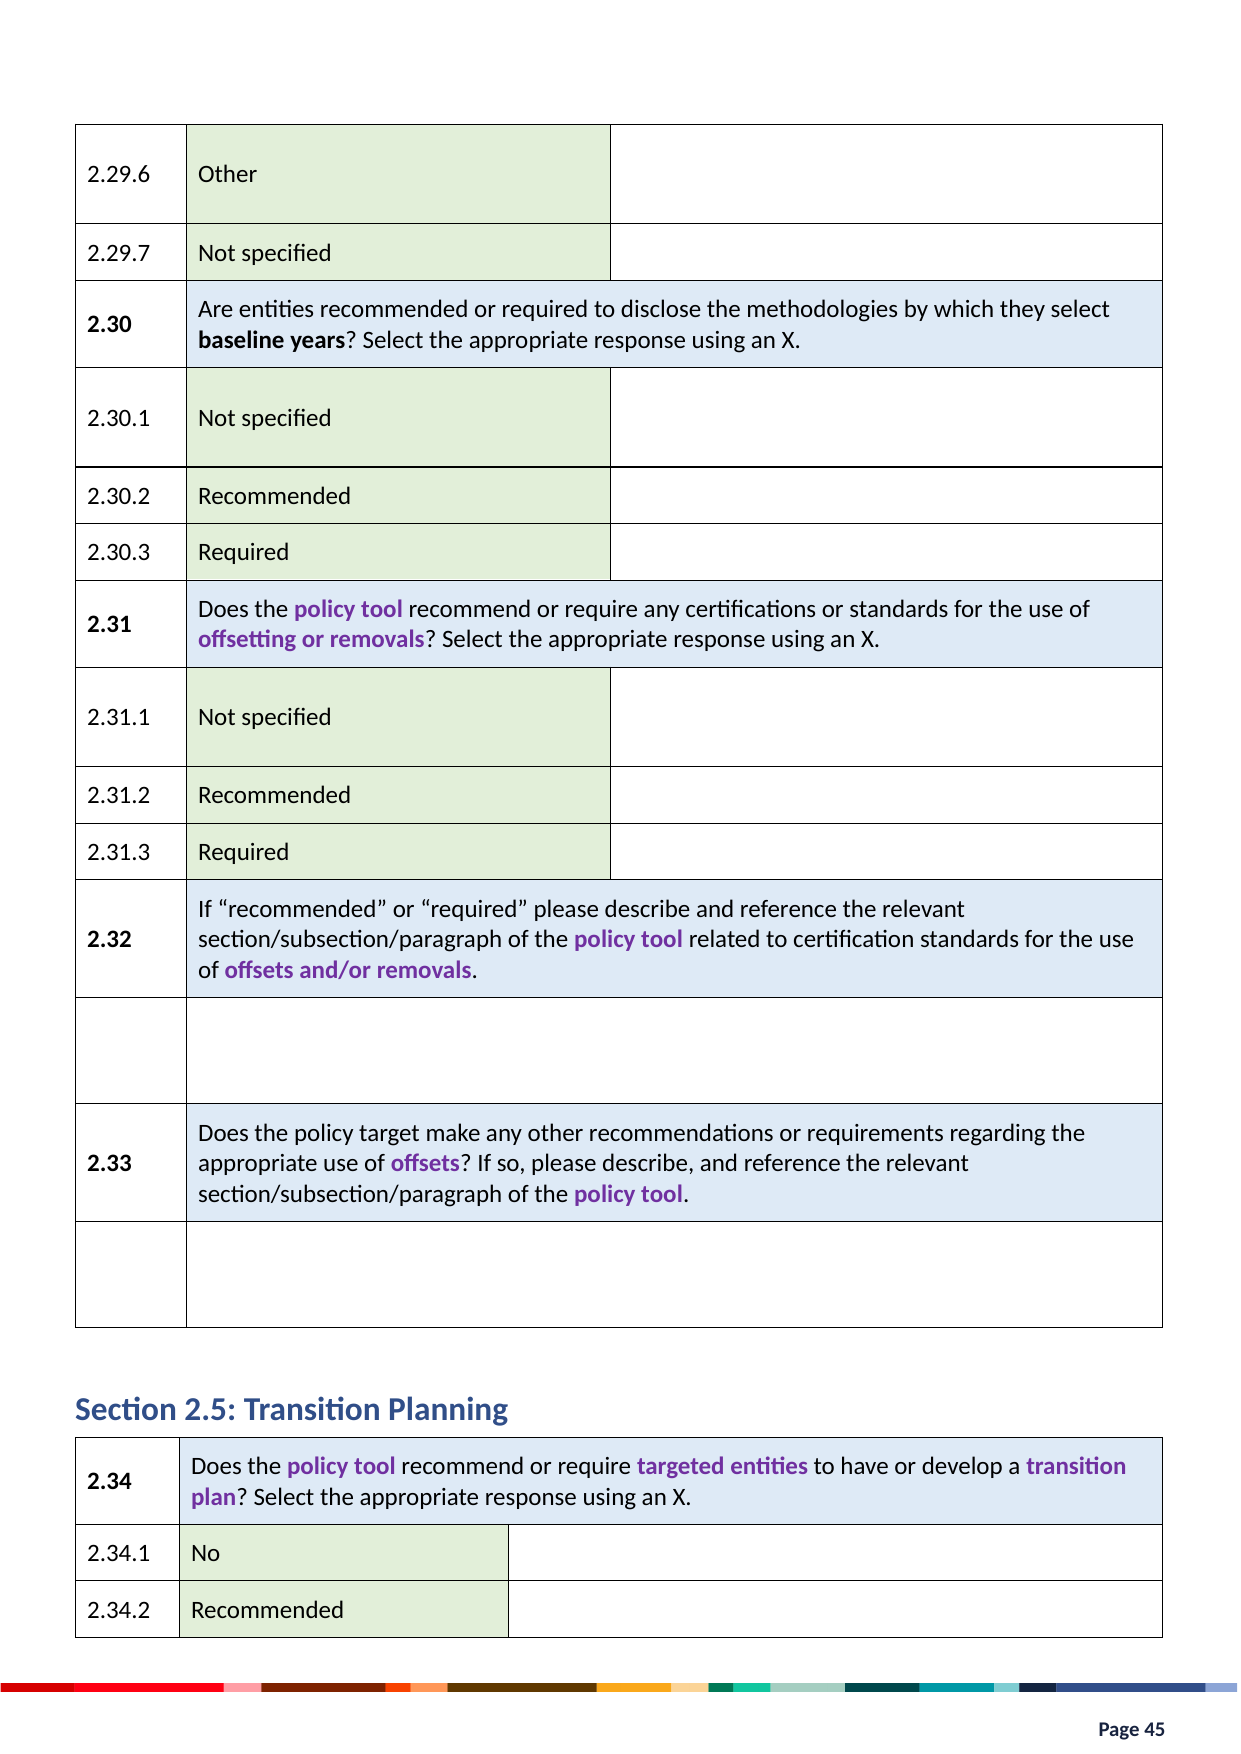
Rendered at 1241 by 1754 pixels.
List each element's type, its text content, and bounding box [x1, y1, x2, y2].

table_cell 2.32 [76, 880, 186, 997]
table_cell Recommended [180, 1581, 508, 1637]
table_cell 2.29.6 [76, 125, 186, 223]
table_cell [76, 1222, 186, 1327]
table_cell [611, 524, 1162, 579]
table_cell Recommended [187, 767, 610, 823]
table_cell Other [187, 125, 610, 223]
table_cell 2.29.7 [76, 224, 186, 280]
table_cell No [180, 1525, 508, 1580]
table_cell Not specified [187, 224, 610, 280]
table_cell [187, 998, 1162, 1103]
table_cell [611, 224, 1162, 280]
table_cell [611, 824, 1162, 879]
table_cell [611, 468, 1162, 523]
table_cell [611, 767, 1162, 823]
table_cell 2.30.3 [76, 524, 186, 579]
table_cell 2.31.2 [76, 767, 186, 823]
table_cell Not specified [187, 668, 610, 766]
table_cell Not specified [187, 368, 610, 466]
table_cell Does the policy tool recommend or require any certifications or standards for the use of offsetting or removals? Select the appropriate response using an X. [187, 581, 1162, 667]
table_cell If “recommended” or “required” please describe and reference the relevant section/subsection/paragraph of the policy tool related to certification standards for the use of offsets and/or removals. [187, 880, 1162, 997]
table_cell [611, 125, 1162, 223]
table_cell [611, 368, 1162, 466]
table_cell 2.34.2 [76, 1581, 179, 1637]
table_cell 2.30 [76, 281, 186, 367]
table_cell 2.33 [76, 1104, 186, 1221]
picture [0, 1683, 1236, 1692]
table_cell Required [187, 524, 610, 579]
table_cell 2.31.3 [76, 824, 186, 879]
table_header Does the policy tool recommend or require targeted entities to have or develop a transition plan? Select the appropriate response using an X. [180, 1438, 1162, 1524]
table_header 2.34 [76, 1438, 179, 1524]
table_cell [509, 1525, 1162, 1580]
table_cell 2.31 [76, 581, 186, 667]
table_cell 2.34.1 [76, 1525, 179, 1580]
table_cell Recommended [187, 468, 610, 523]
table_cell [187, 1222, 1162, 1327]
table_cell [76, 998, 186, 1103]
table_cell 2.30.1 [76, 368, 186, 466]
table_cell 2.31.1 [76, 668, 186, 766]
table_cell Required [187, 824, 610, 879]
table_cell Does the policy target make any other recommendations or requirements regarding the appropriate use of offsets? If so, please describe, and reference the relevant section/subsection/paragraph of the policy tool. [187, 1104, 1162, 1221]
table_cell Are entities recommended or required to disclose the methodologies by which they select baseline years? Select the appropriate response using an X. [187, 281, 1162, 367]
table_cell [611, 668, 1162, 766]
table_cell 2.30.2 [76, 468, 186, 523]
subtitle Section 2.5: Transition Planning [75, 1388, 1165, 1428]
table_cell [509, 1581, 1162, 1637]
